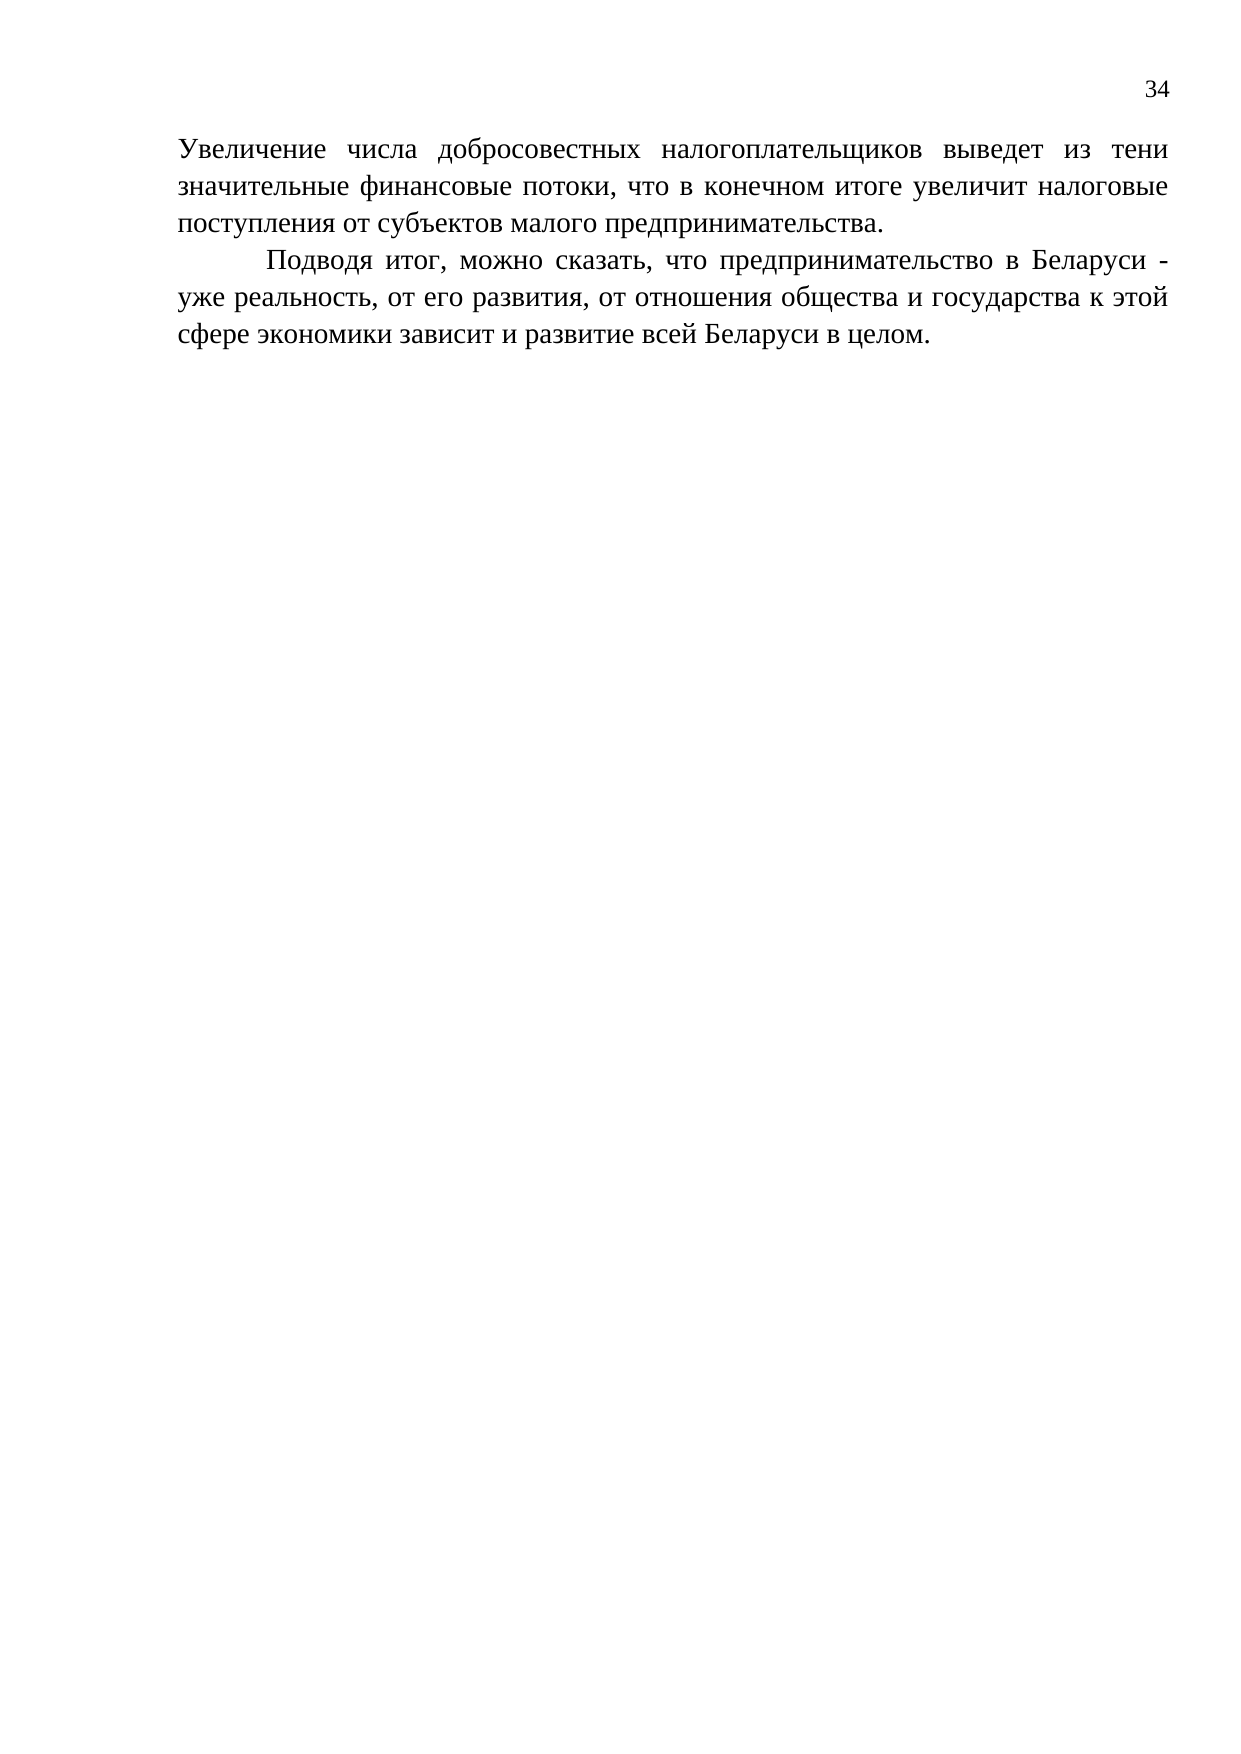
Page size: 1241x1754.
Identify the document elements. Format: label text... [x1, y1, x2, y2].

text Подводя итог, можно сказать, что предпринимательство в Беларуси - уже реальность, от его развития, от отношения общества и государства к этой сфере экономики зависит и развитие всей Беларуси в целом. [177, 242, 1169, 349]
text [177, 131, 1169, 239]
